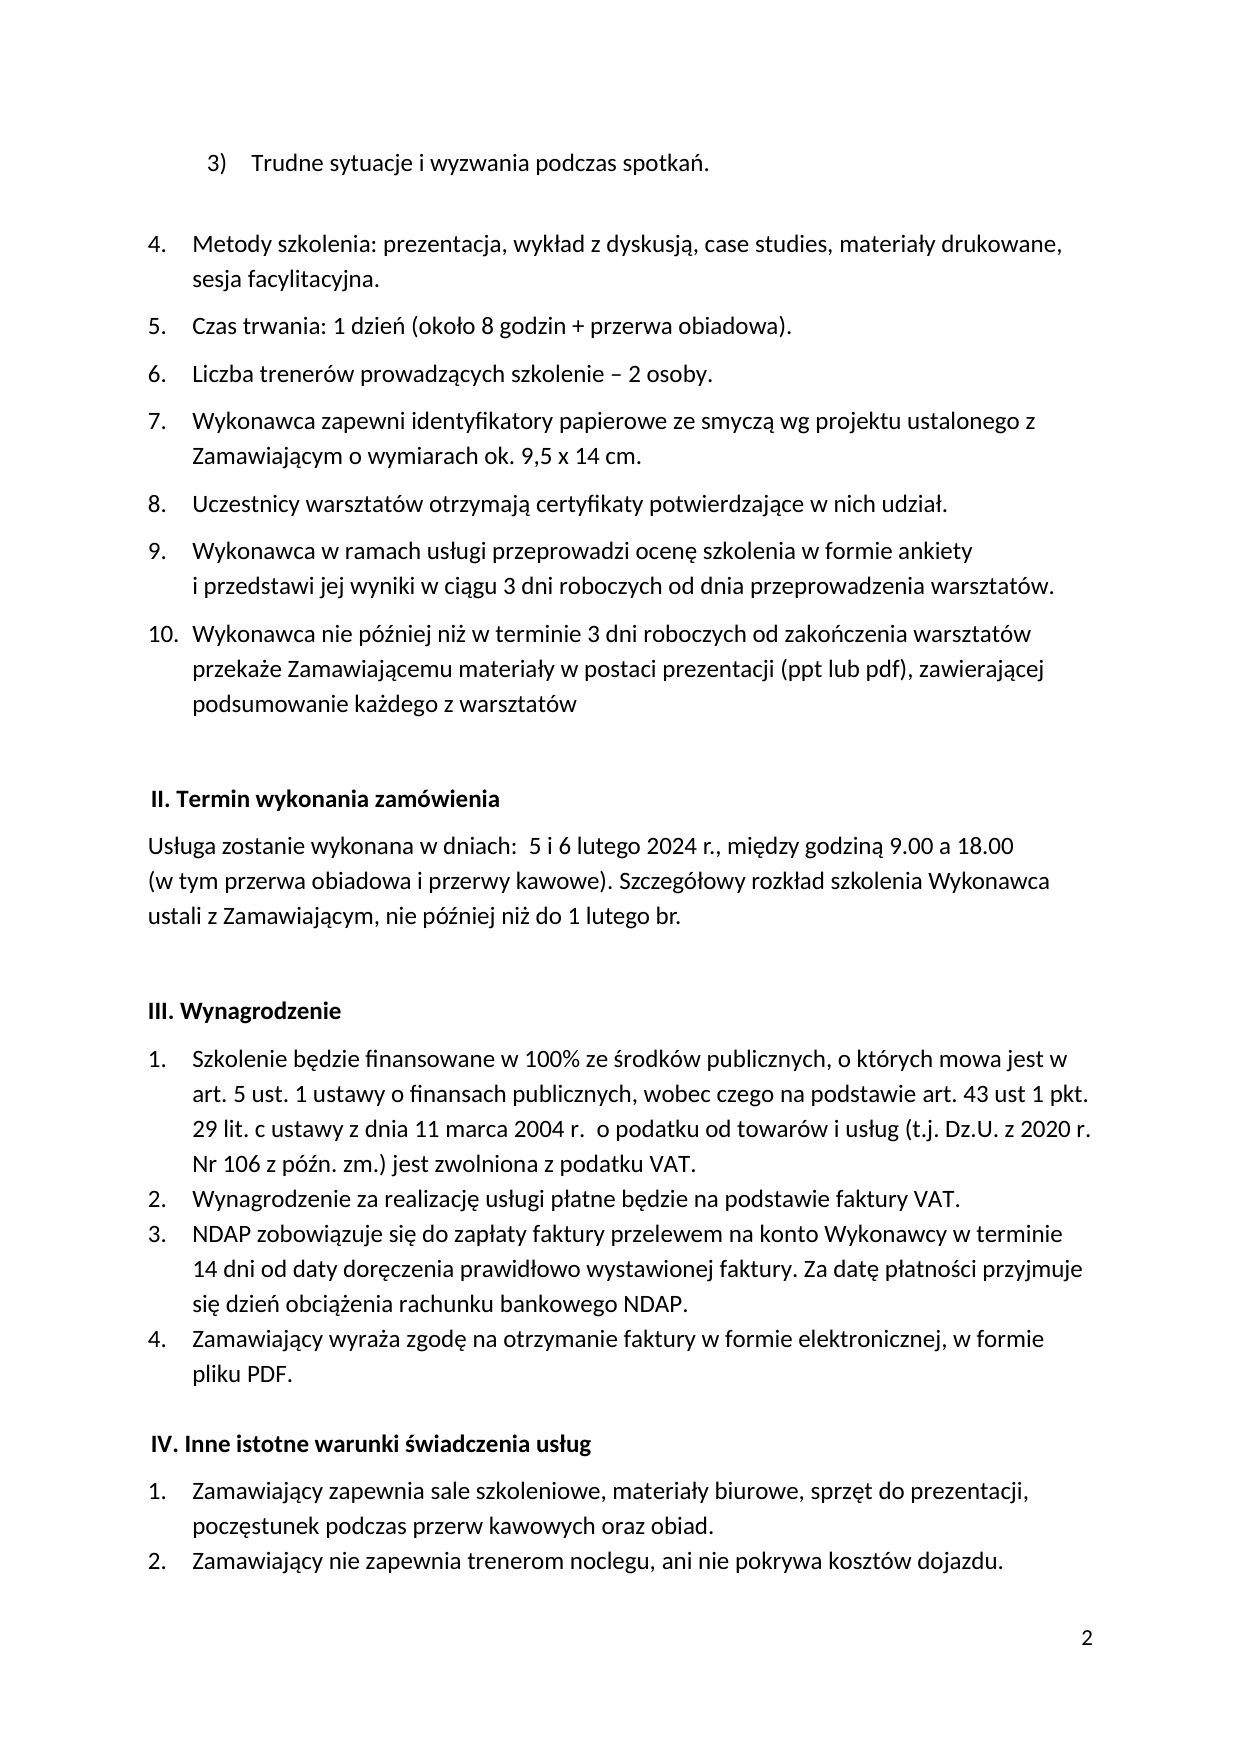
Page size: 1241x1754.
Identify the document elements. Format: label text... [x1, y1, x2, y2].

list NDAP zobowiązuje się do zapłaty faktury przelewem na konto Wykonawcy w terminie 14 dni od daty doręczenia prawidłowo wystawionej faktury. Za datę płatności przyjmuje się dzień obciążenia rachunku bankowego NDAP. [148, 1218, 1093, 1318]
list Metody szkolenia: prezentacja, wykład z dyskusją, case studies, materiały drukowane, sesja facylitacyjna. [148, 228, 1093, 293]
list Liczba trenerów prowadzących szkolenie – 2 osoby. [148, 358, 1093, 388]
list Trudne sytuacje i wyzwania podczas spotkań. [207, 148, 1093, 178]
text IV. Inne istotne warunki świadczenia usług [151, 1428, 1093, 1458]
list Usługa zostanie wykonana w dniach: 5 i 6 lutego 2024 r., między godziną 9.00 a 18.00 (w tym przerwa obiadowa i przerwy kawowe). Szczegółowy rozkład szkolenia Wykonawca ustali z Zamawiającym, nie później niż do 1 lutego br. [148, 830, 1093, 931]
list Zamawiający wyraża zgodę na otrzymanie faktury w formie elektronicznej, w formie pliku PDF. [148, 1323, 1093, 1388]
list Uczestnicy warsztatów otrzymają certyfikaty potwierdzające w nich udział. [148, 488, 1093, 518]
list Zamawiający nie zapewnia trenerom noclegu, ani nie pokrywa kosztów dojazdu. [148, 1545, 1093, 1576]
list Zamawiający zapewnia sale szkoleniowe, materiały biurowe, sprzęt do prezentacji, poczęstunek podczas przerw kawowych oraz obiad. [148, 1475, 1093, 1541]
list Wykonawca zapewni identyfikatory papierowe ze smyczą wg projektu ustalonego z Zamawiającym o wymiarach ok. 9,5 x 14 cm. [148, 405, 1093, 471]
text II. Termin wykonania zamówienia [151, 783, 1093, 813]
list Wykonawca nie później niż w terminie 3 dni roboczych od zakończenia warsztatów przekaże Zamawiającemu materiały w postaci prezentacji (ppt lub pdf), zawierającej podsumowanie każdego z warsztatów [148, 618, 1093, 718]
list Wykonawca w ramach usługi przeprowadzi ocenę szkolenia w formie ankiety i przedstawi jej wyniki w ciągu 3 dni roboczych od dnia przeprowadzenia warsztatów. [148, 535, 1093, 601]
list Czas trwania: 1 dzień (około 8 godzin + przerwa obiadowa). [148, 310, 1093, 341]
list Wynagrodzenie za realizację usługi płatne będzie na podstawie faktury VAT. [148, 1183, 1093, 1213]
list III. Wynagrodzenie [148, 995, 1093, 1026]
list Szkolenie będzie finansowane w 100% ze środków publicznych, o których mowa jest w art. 5 ust. 1 ustawy o finansach publicznych, wobec czego na podstawie art. 43 ust 1 pkt. 29 lit. c ustawy z dnia 11 marca 2004 r. o podatku od towarów i usług (t.j. Dz.U. z 2020 r. Nr 106 z późn. zm.) jest zwolniona z podatku VAT. [148, 1043, 1093, 1178]
